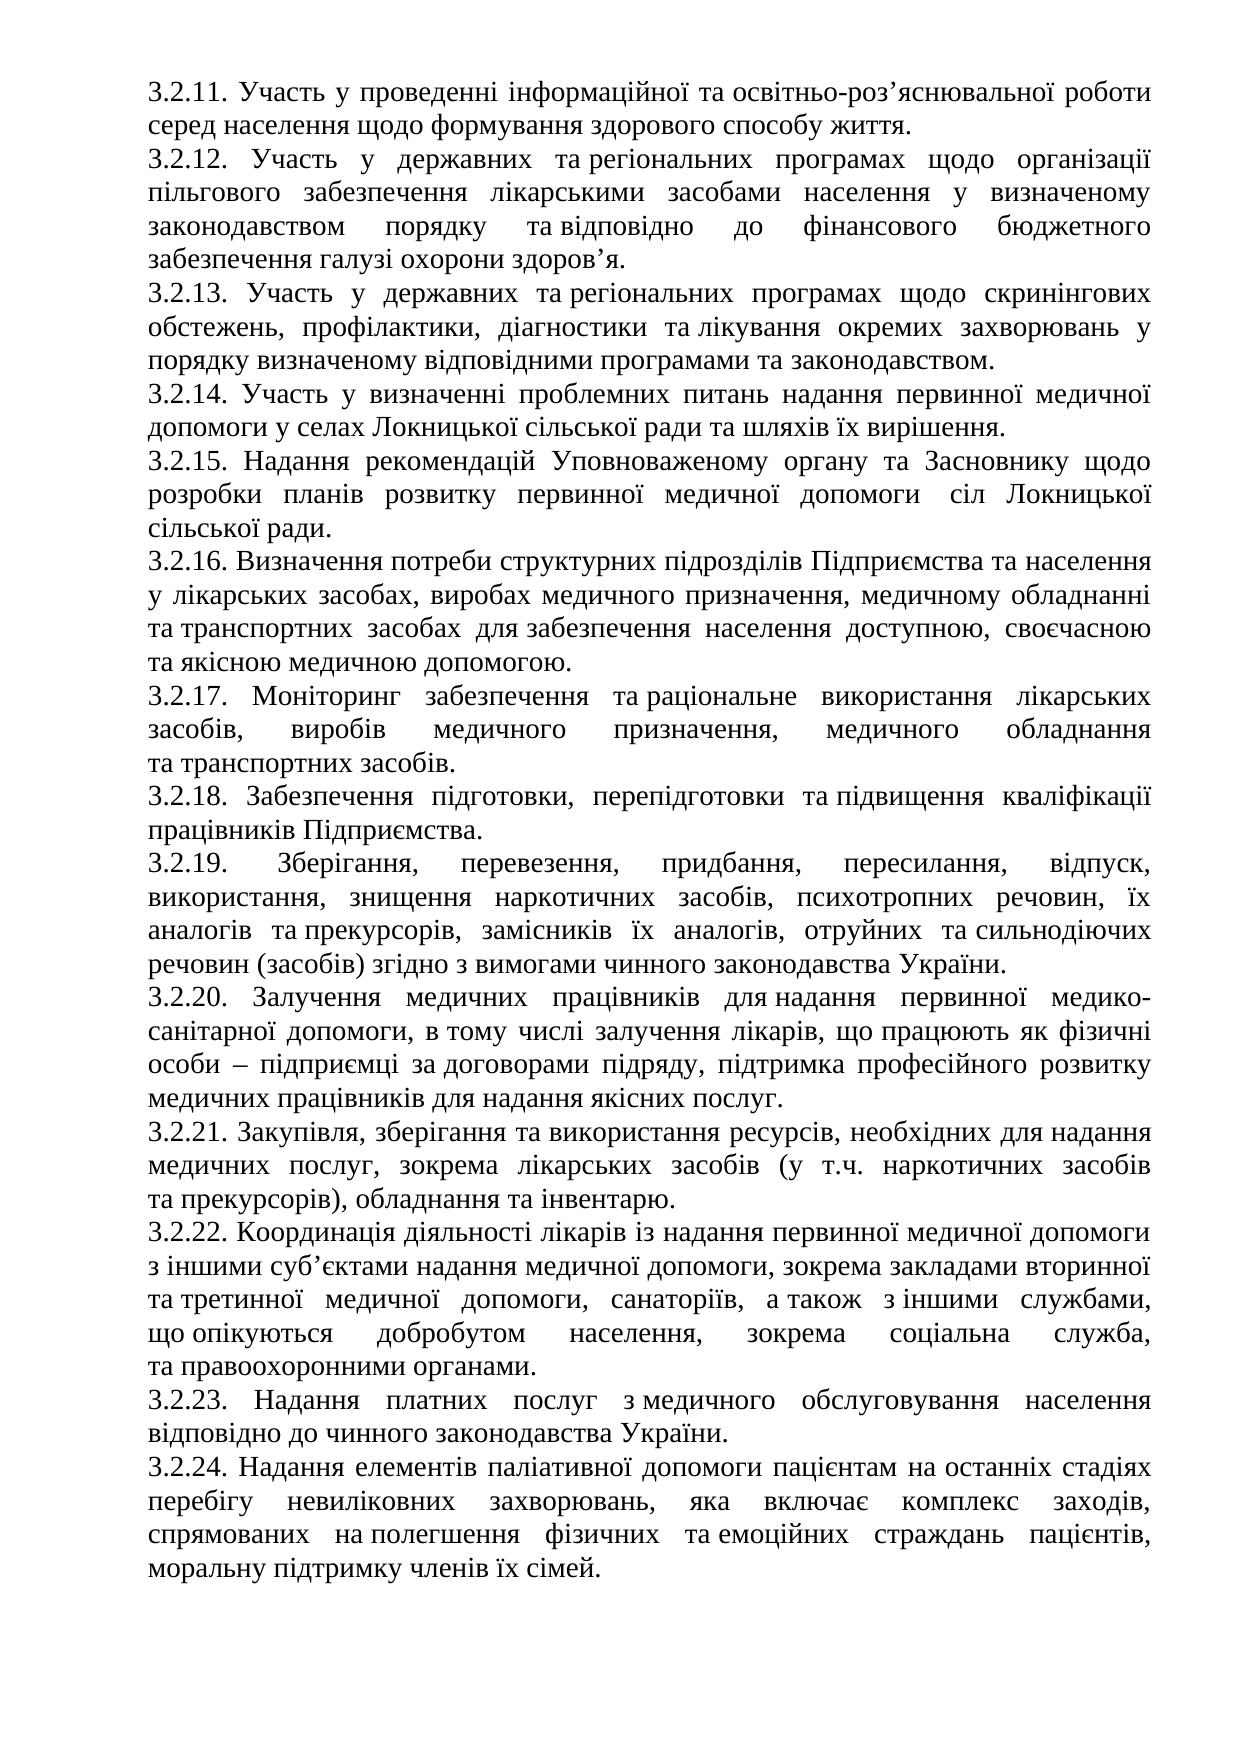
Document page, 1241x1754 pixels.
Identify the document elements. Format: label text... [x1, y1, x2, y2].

text 3.2.20. Залучення медичних працівників для надання первинної медико-санітарної допомоги, в тому числі залучення лікарів, що працюють як фізичні особи – підприємці за договорами підряду, підтримка професійного розвитку медичних працівників для надання якісних послуг. [148, 979, 1152, 1114]
text 3.2.11. Участь у проведенні інформаційної та освітньо-роз’яснювальної роботи серед населення щодо формування здорового способу життя. [148, 74, 1152, 141]
text 3.2.12. Участь у державних та регіональних програмах щодо організації пільгового забезпечення лікарськими засобами населення у визначеному законодавством порядку та відповідно до фінансового бюджетного забезпечення галузі охорони здоров’я. [148, 141, 1152, 275]
text 3.2.23. Надання платних послуг з медичного обслуговування населення відповідно до чинного законодавства України. [148, 1382, 1152, 1449]
text 3.2.22. Координація діяльності лікарів із надання первинної медичної допомоги з іншими суб’єктами надання медичної допомоги, зокрема закладами вторинної та третинної медичної допомоги, санаторіїв, а також з іншими службами, що опікуються добробутом населення, зокрема соціальна служба, та правоохоронними органами. [148, 1214, 1152, 1382]
text 3.2.13. Участь у державних та регіональних програмах щодо скринінгових обстежень, профілактики, діагностики та лікування окремих захворювань у порядку визначеному відповідними програмами та законодавством. [148, 275, 1152, 376]
text 3.2.18. Забезпечення підготовки, перепідготовки та підвищення кваліфікації працівників Підприємства. [148, 778, 1152, 845]
text 3.2.16. Визначення потреби структурних підрозділів Підприємства та населення у лікарських засобах, виробах медичного призначення, медичному обладнанні та транспортних засобах для забезпечення населення доступною, своєчасною та якісною медичною допомогою. [148, 543, 1152, 678]
text 3.2.24. Надання елементів паліативної допомоги пацієнтам на останніх стадіях перебігу невиліковних захворювань, яка включає комплекс заходів, спрямованих на полегшення фізичних та емоційних страждань пацієнтів, моральну підтримку членів їх сімей. [148, 1449, 1152, 1583]
text 3.2.21. Закупівля, зберігання та використання ресурсів, необхідних для надання медичних послуг, зокрема лікарських засобів (у т.ч. наркотичних засобів та прекурсорів), обладнання та інвентарю. [148, 1114, 1152, 1214]
text 3.2.19. Зберігання, перевезення, придбання, пересилання, відпуск, використання, знищення наркотичних засобів, психотропних речовин, їх аналогів та прекурсорів, замісників їх аналогів, отруйних та сильнодіючих речовин (засобів) згідно з вимогами чинного законодавства України. [148, 845, 1152, 979]
text 3.2.17. Моніторинг забезпечення та раціональне використання лікарських засобів, виробів медичного призначення, медичного обладнання та транспортних засобів. [148, 678, 1152, 778]
text 3.2.14. Участь у визначенні проблемних питань надання первинної медичної допомоги у селах Локницької сільської ради та шляхів їх вирішення. [148, 376, 1152, 443]
text 3.2.15. Надання рекомендацій Уповноваженому органу та Засновнику щодо розробки планів розвитку первинної медичної допомоги сіл Локницької сільської ради. [148, 443, 1152, 543]
